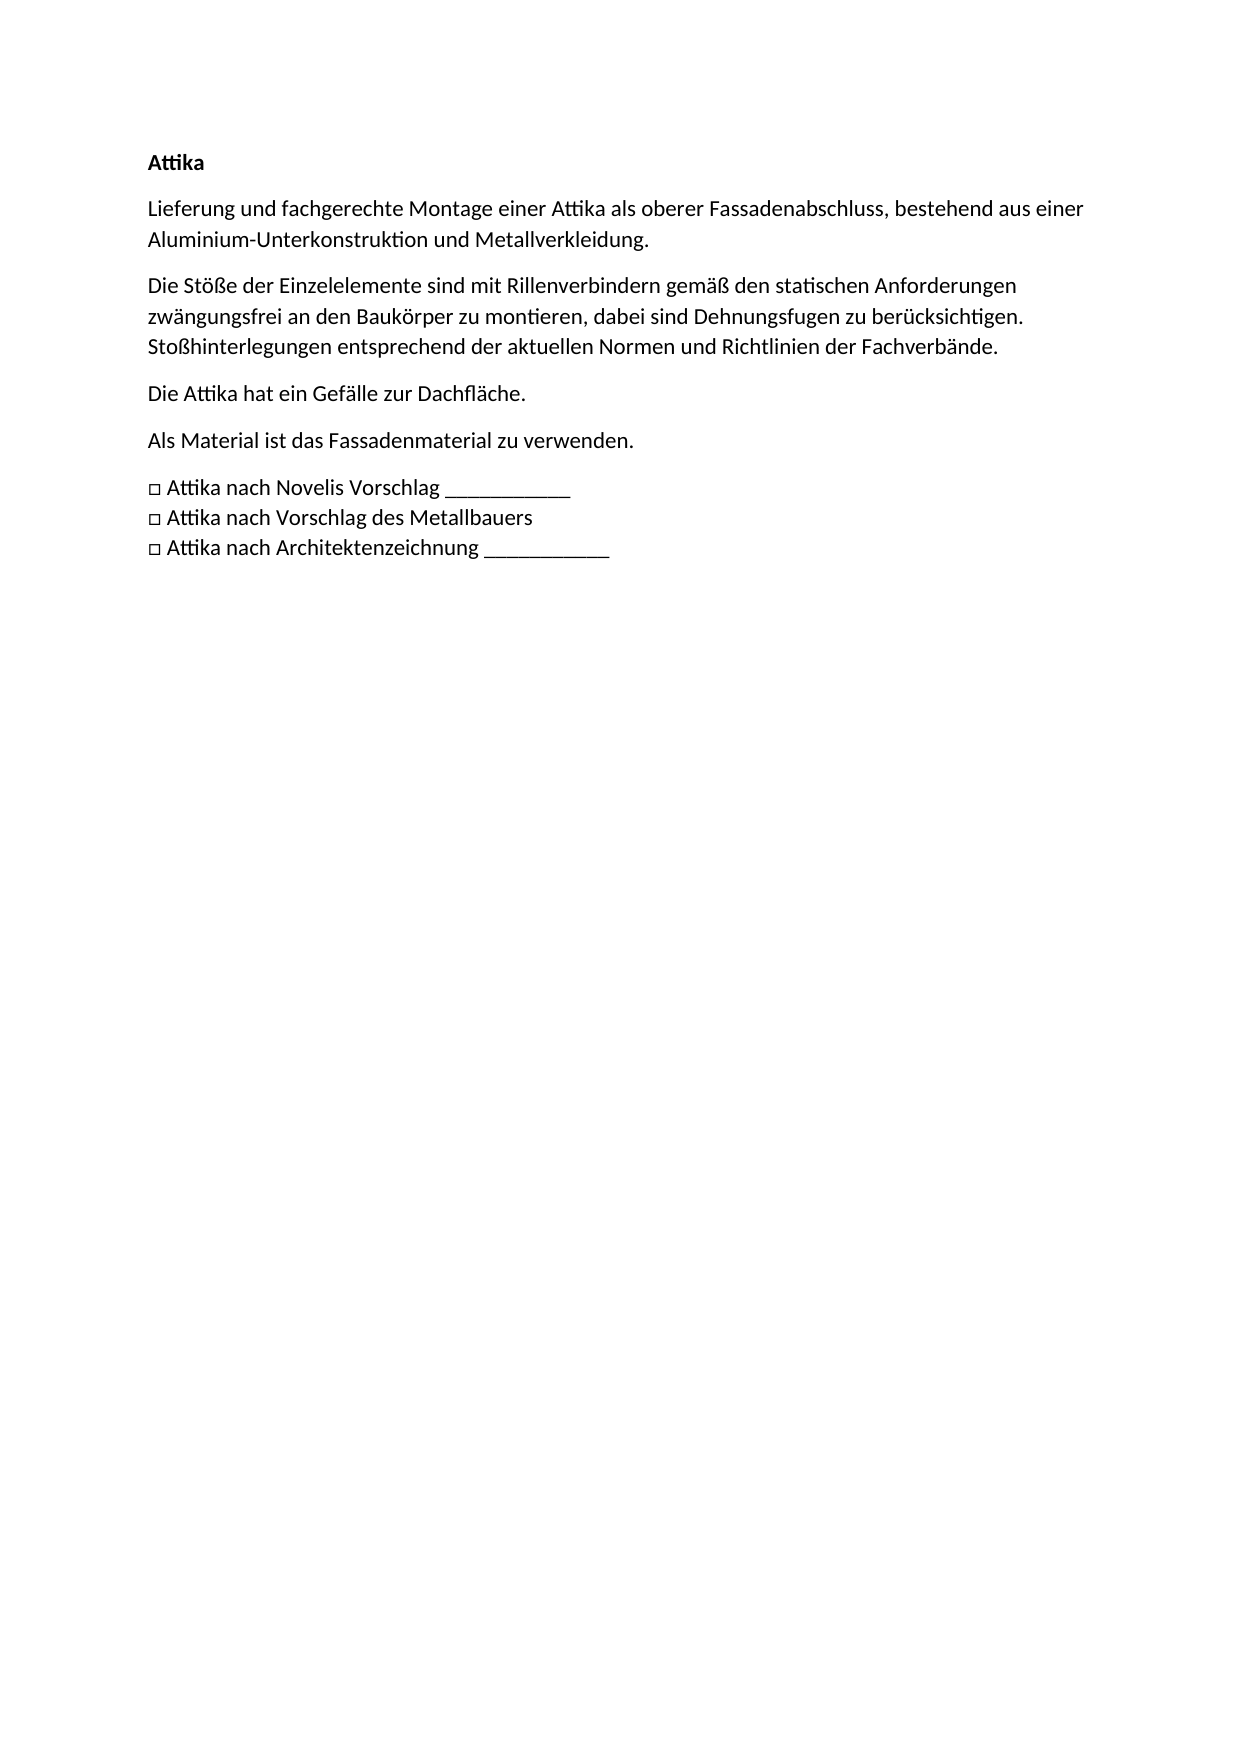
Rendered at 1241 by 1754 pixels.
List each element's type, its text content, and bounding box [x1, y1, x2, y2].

text □ Attika nach Novelis Vorschlag ___________ □ Attika nach Vorschlag des Metallbauers □ Attika nach Architektenzeichnung ___________ [148, 473, 1093, 561]
text Attika [148, 148, 1093, 176]
text Die Attika hat ein Gefälle zur Dachfläche. [148, 379, 1093, 407]
text Die Stöße der Einzelelemente sind mit Rillenverbindern gemäß den statischen Anforderungen zwängungsfrei an den Baukörper zu montieren, dabei sind Dehnungsfugen zu berücksichtigen. Stoßhinterlegungen entsprechend der aktuellen Normen und Richtlinien der Fachverbände. [148, 272, 1093, 360]
text Lieferung und fachgerechte Montage einer Attika als oberer Fassadenabschluss, bestehend aus einer Aluminium-Unterkonstruktion und Metallverkleidung. [148, 194, 1093, 253]
text Als Material ist das Fassadenmaterial zu verwenden. [148, 426, 1093, 454]
